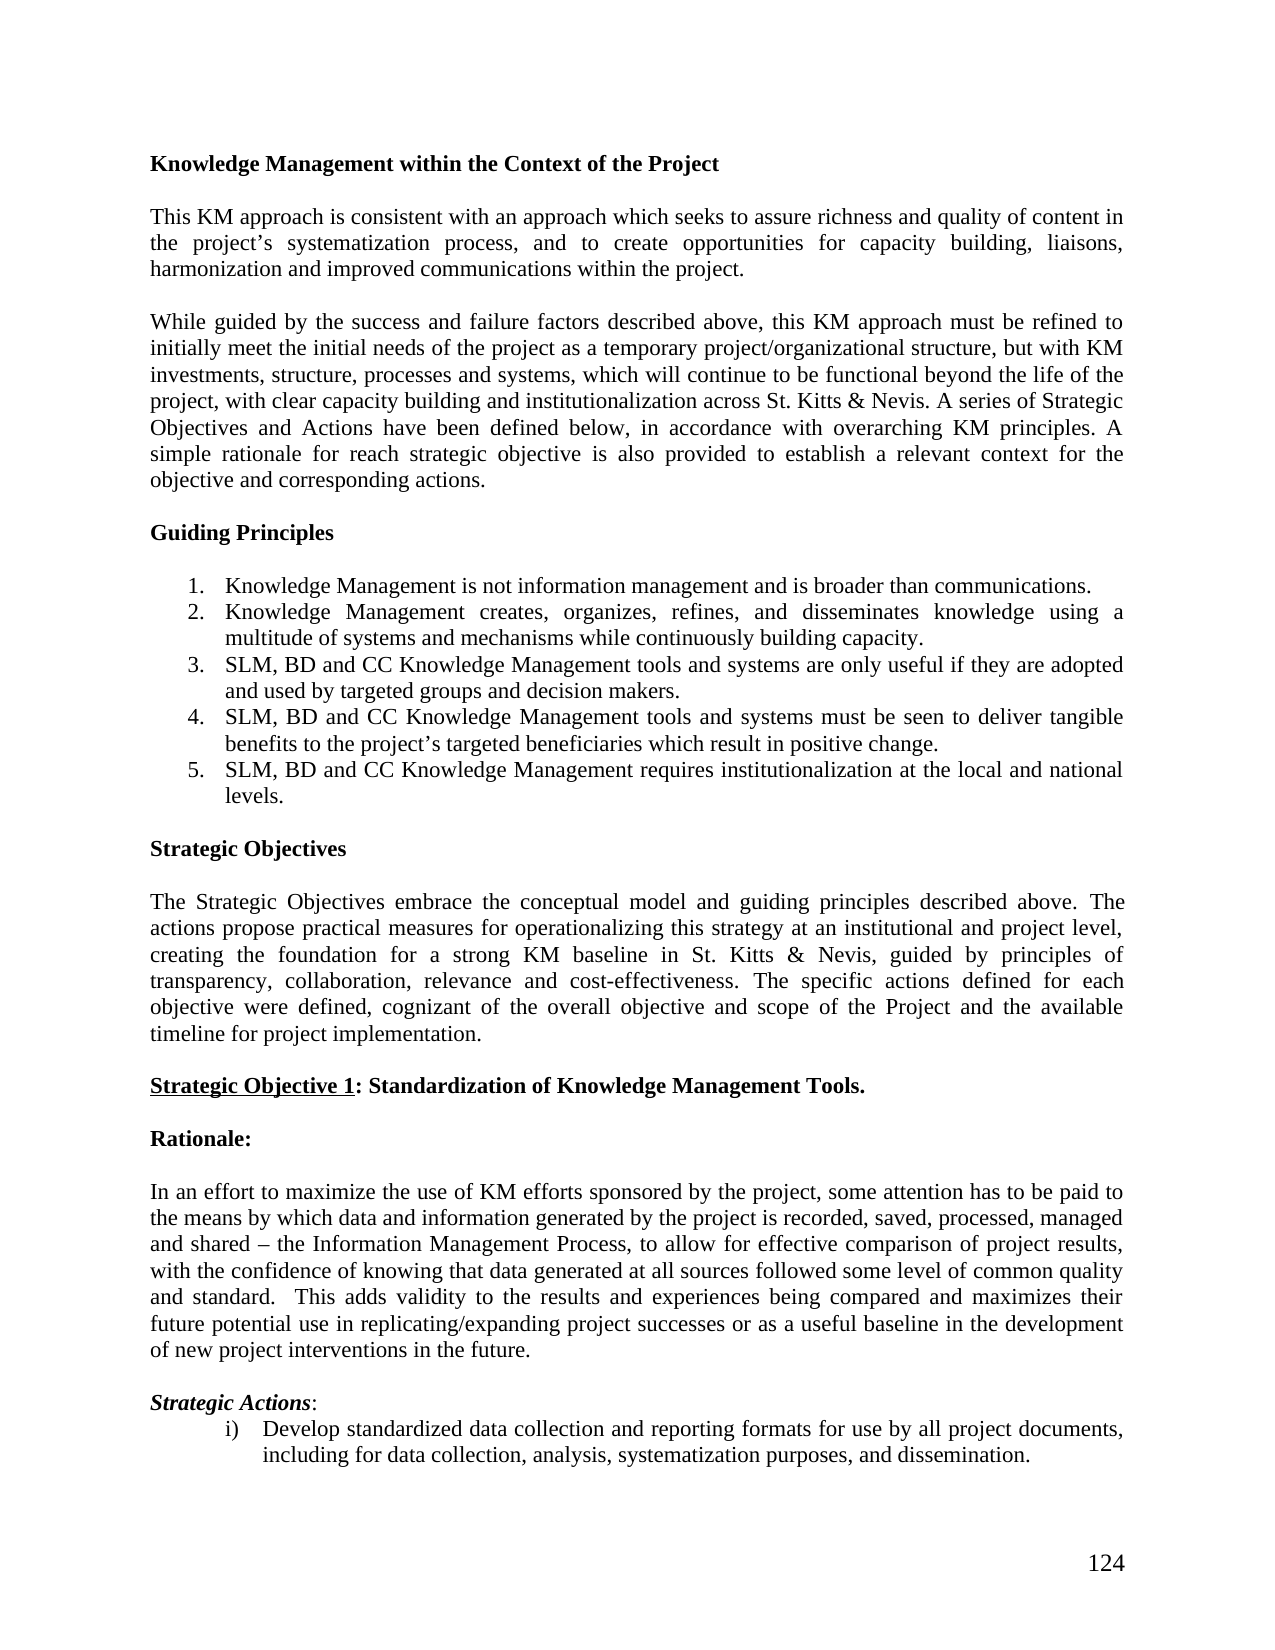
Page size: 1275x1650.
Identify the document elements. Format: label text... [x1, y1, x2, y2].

list Develop standardized data collection and reporting formats for use by all project documents, including for data collection, analysis, systematization purposes, and dissemination. [225, 1415, 1125, 1468]
list Knowledge Management is not information management and is broader than communications. [187, 572, 1125, 598]
text Knowledge Management within the Context of the Project [150, 150, 1125, 176]
text Rationale: [150, 1125, 1125, 1151]
list SLM, BD and CC Knowledge Management requires institutionalization at the local and national levels. [187, 756, 1125, 809]
list SLM, BD and CC Knowledge Management tools and systems must be seen to deliver tangible benefits to the project’s targeted beneficiaries which result in positive change. [187, 703, 1125, 756]
text The Strategic Objectives embrace the conceptual model and guiding principles described above. The actions propose practical measures for operationalizing this strategy at an institutional and project level, creating the foundation for a strong KM baseline in St. Kitts & Nevis, guided by principles of transparency, collaboration, relevance and cost-effectiveness. The specific actions defined for each objective were defined, cognizant of the overall objective and scope of the Project and the available timeline for project implementation. [150, 888, 1125, 1046]
list Knowledge Management creates, organizes, refines, and disseminates knowledge using a multitude of systems and mechanisms while continuously building capacity. [187, 598, 1125, 651]
text While guided by the success and failure factors described above, this KM approach must be refined to initially meet the initial needs of the project as a temporary project/organizational structure, but with KM investments, structure, processes and systems, which will continue to be functional beyond the life of the project, with clear capacity building and institutionalization across St. Kitts & Nevis. A series of Strategic Objectives and Actions have been defined below, in accordance with overarching KM principles. A simple rationale for reach strategic objective is also provided to establish a relevant context for the objective and corresponding actions. [150, 308, 1125, 493]
text Strategic Actions: [150, 1389, 1125, 1415]
text This KM approach is consistent with an approach which seeks to assure richness and quality of content in the project’s systematization process, and to create opportunities for capacity building, liaisons, harmonization and improved communications within the project. [150, 203, 1125, 282]
text Strategic Objective 1: Standardization of Knowledge Management Tools. [150, 1072, 1125, 1099]
text Strategic Objectives [150, 835, 1125, 862]
text Guiding Principles [150, 519, 1125, 545]
list SLM, BD and CC Knowledge Management tools and systems are only useful if they are adopted and used by targeted groups and decision makers. [187, 651, 1125, 703]
text In an effort to maximize the use of KM efforts sponsored by the project, some attention has to be paid to the means by which data and information generated by the project is recorded, saved, processed, managed and shared – the Information Management Process, to allow for effective comparison of project results, with the confidence of knowing that data generated at all sources followed some level of common quality and standard. This adds validity to the results and experiences being compared and maximizes their future potential use in replicating/expanding project successes or as a useful baseline in the development of new project interventions in the future. [150, 1178, 1125, 1362]
